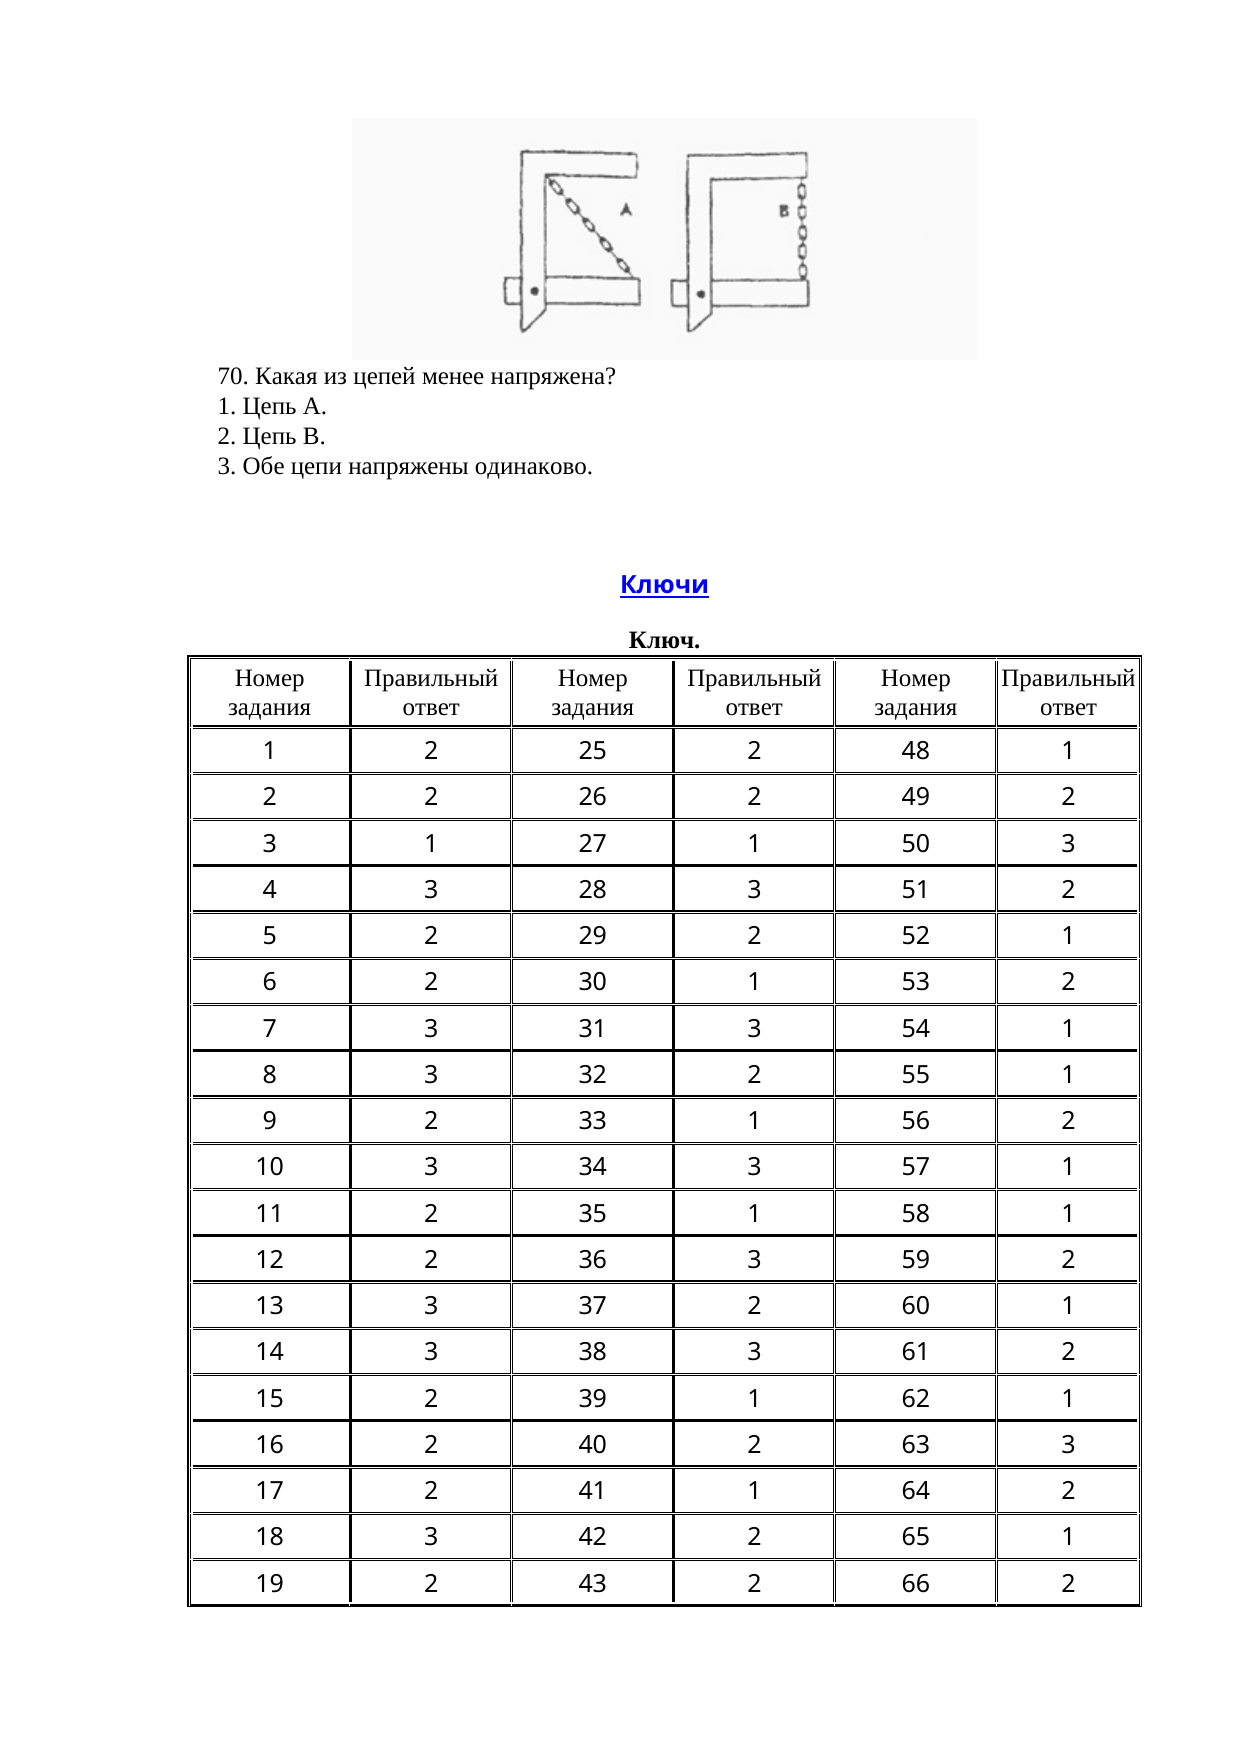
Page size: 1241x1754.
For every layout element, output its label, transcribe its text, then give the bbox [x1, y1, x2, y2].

table_cell 2 [350, 1561, 512, 1604]
table_cell 3 [352, 1052, 510, 1095]
table_cell 11 [189, 1188, 350, 1234]
table_cell 34 [513, 1145, 672, 1188]
table_cell 1 [998, 1511, 1139, 1558]
table_cell 2 [998, 1326, 1139, 1373]
table_cell 2 [998, 1465, 1139, 1511]
table_cell 2 [191, 771, 349, 818]
table_header Правильный ответ [350, 659, 512, 725]
table_cell 65 [836, 1515, 995, 1558]
table_cell 2 [352, 729, 510, 771]
table_cell 52 [836, 914, 995, 956]
table_cell 33 [513, 1099, 672, 1141]
table_cell 16 [191, 1419, 349, 1465]
picture [351, 118, 978, 360]
table_cell 3 [998, 1419, 1139, 1465]
table_cell 2 [675, 1422, 833, 1465]
table_cell 3 [189, 818, 350, 864]
table_cell 17 [191, 1465, 349, 1511]
table_cell 3 [675, 1145, 833, 1188]
table_cell 2 [352, 775, 510, 818]
table_cell 1 [675, 1376, 833, 1419]
text 3. Обе цепи напряжены одинаково. [177, 451, 1152, 480]
table_cell 49 [836, 775, 995, 818]
table_cell 42 [513, 1515, 672, 1558]
table_cell 1 [998, 1141, 1139, 1188]
table_cell 1 [996, 1188, 1140, 1234]
table_cell 43 [512, 1561, 673, 1604]
table_cell 3 [352, 1515, 510, 1558]
table_cell 60 [836, 1284, 995, 1326]
table_cell 64 [836, 1469, 995, 1511]
table_header Номер задания [512, 659, 673, 725]
text 2. Цепь В. [177, 421, 1152, 450]
table_cell 39 [513, 1376, 672, 1419]
table_cell 7 [189, 1003, 350, 1049]
table_cell 2 [352, 1422, 510, 1465]
table_cell 30 [513, 960, 672, 1003]
table_cell 15 [189, 1373, 350, 1419]
table_cell 2 [998, 956, 1139, 1003]
table_cell 1 [675, 960, 833, 1003]
table_cell 1 [675, 1191, 833, 1234]
table_cell 2 [352, 1469, 510, 1511]
table_cell 2 [675, 1284, 833, 1326]
table_cell 40 [513, 1422, 672, 1465]
table_cell 2 [675, 1052, 833, 1095]
table_cell 59 [836, 1237, 995, 1280]
table_cell 2 [675, 1515, 833, 1558]
table_cell 48 [836, 729, 995, 771]
table_cell 3 [352, 1006, 510, 1049]
table_cell 58 [836, 1191, 995, 1234]
table_cell 2 [352, 1237, 510, 1280]
table_cell 27 [513, 821, 672, 864]
table_cell 2 [675, 914, 833, 956]
table_cell 66 [835, 1561, 996, 1604]
table_cell 1 [352, 821, 510, 864]
table_cell 62 [836, 1376, 995, 1419]
table_cell 28 [513, 867, 672, 910]
table_cell 2 [352, 960, 510, 1003]
table_cell 37 [513, 1284, 672, 1326]
table_cell 1 [996, 1003, 1140, 1049]
table_cell 2 [352, 1191, 510, 1234]
table_header Правильный ответ [996, 659, 1139, 725]
table_cell 18 [191, 1511, 349, 1558]
table_cell 2 [675, 729, 833, 771]
table_cell 25 [513, 729, 672, 771]
table_cell 1 [998, 1049, 1139, 1095]
table_cell 9 [191, 1095, 349, 1141]
table_cell 2 [675, 775, 833, 818]
table_cell 41 [513, 1469, 672, 1511]
table_cell 4 [191, 864, 349, 910]
table_cell 35 [513, 1191, 672, 1234]
table_cell 29 [513, 914, 672, 956]
table_cell 1 [675, 821, 833, 864]
text 1. Цепь А. [177, 391, 1152, 420]
table_cell 2 [352, 1099, 510, 1141]
table_cell 1 [675, 1099, 833, 1141]
table_cell 2 [352, 1376, 510, 1419]
table_cell 31 [513, 1006, 672, 1049]
table_cell 53 [836, 960, 995, 1003]
table_cell 3 [675, 1006, 833, 1049]
table_cell 12 [191, 1234, 349, 1280]
table_cell 1 [998, 725, 1139, 771]
table_cell 19 [189, 1558, 350, 1604]
table_cell 3 [675, 1237, 833, 1280]
table_header Номер задания [191, 657, 350, 725]
table_cell 61 [836, 1330, 995, 1373]
table_cell 2 [352, 914, 510, 956]
table_cell 26 [513, 775, 672, 818]
table_cell 2 [673, 1561, 835, 1604]
text 70. Какая из цепей менее напряжена? [177, 361, 1152, 390]
table_cell 14 [191, 1326, 349, 1373]
text Ключи [177, 567, 1152, 601]
table_cell 32 [513, 1052, 672, 1095]
table_cell 5 [191, 910, 349, 956]
table_cell 2 [998, 864, 1139, 910]
table_cell 36 [513, 1237, 672, 1280]
table_cell 3 [352, 867, 510, 910]
table_header Правильный ответ [673, 659, 835, 725]
table_cell 56 [836, 1099, 995, 1141]
table_cell 1 [998, 1280, 1139, 1326]
table_cell 13 [191, 1280, 349, 1326]
table_cell 1 [675, 1469, 833, 1511]
text Ключ. [177, 625, 1152, 654]
table_cell 54 [836, 1006, 995, 1049]
table_cell 3 [352, 1284, 510, 1326]
table_cell 38 [513, 1330, 672, 1373]
table_cell 1 [998, 910, 1139, 956]
table_cell 3 [675, 867, 833, 910]
table_cell 3 [352, 1330, 510, 1373]
table_cell 3 [996, 818, 1140, 864]
table_cell 57 [836, 1145, 995, 1188]
table_cell 2 [998, 1234, 1139, 1280]
table_cell 2 [996, 1558, 1140, 1604]
table_cell 8 [191, 1049, 349, 1095]
table_cell 2 [998, 1095, 1139, 1141]
table_cell 51 [836, 867, 995, 910]
table_header Номер задания [835, 659, 996, 725]
table_cell 63 [836, 1422, 995, 1465]
table_cell 50 [836, 821, 995, 864]
table_cell 10 [191, 1141, 349, 1188]
table_cell 1 [191, 725, 349, 771]
table_cell 1 [996, 1373, 1140, 1419]
table_cell 3 [675, 1330, 833, 1373]
table_cell 6 [191, 956, 349, 1003]
table_cell 3 [352, 1145, 510, 1188]
table_cell 55 [836, 1052, 995, 1095]
table_cell 2 [998, 771, 1139, 818]
